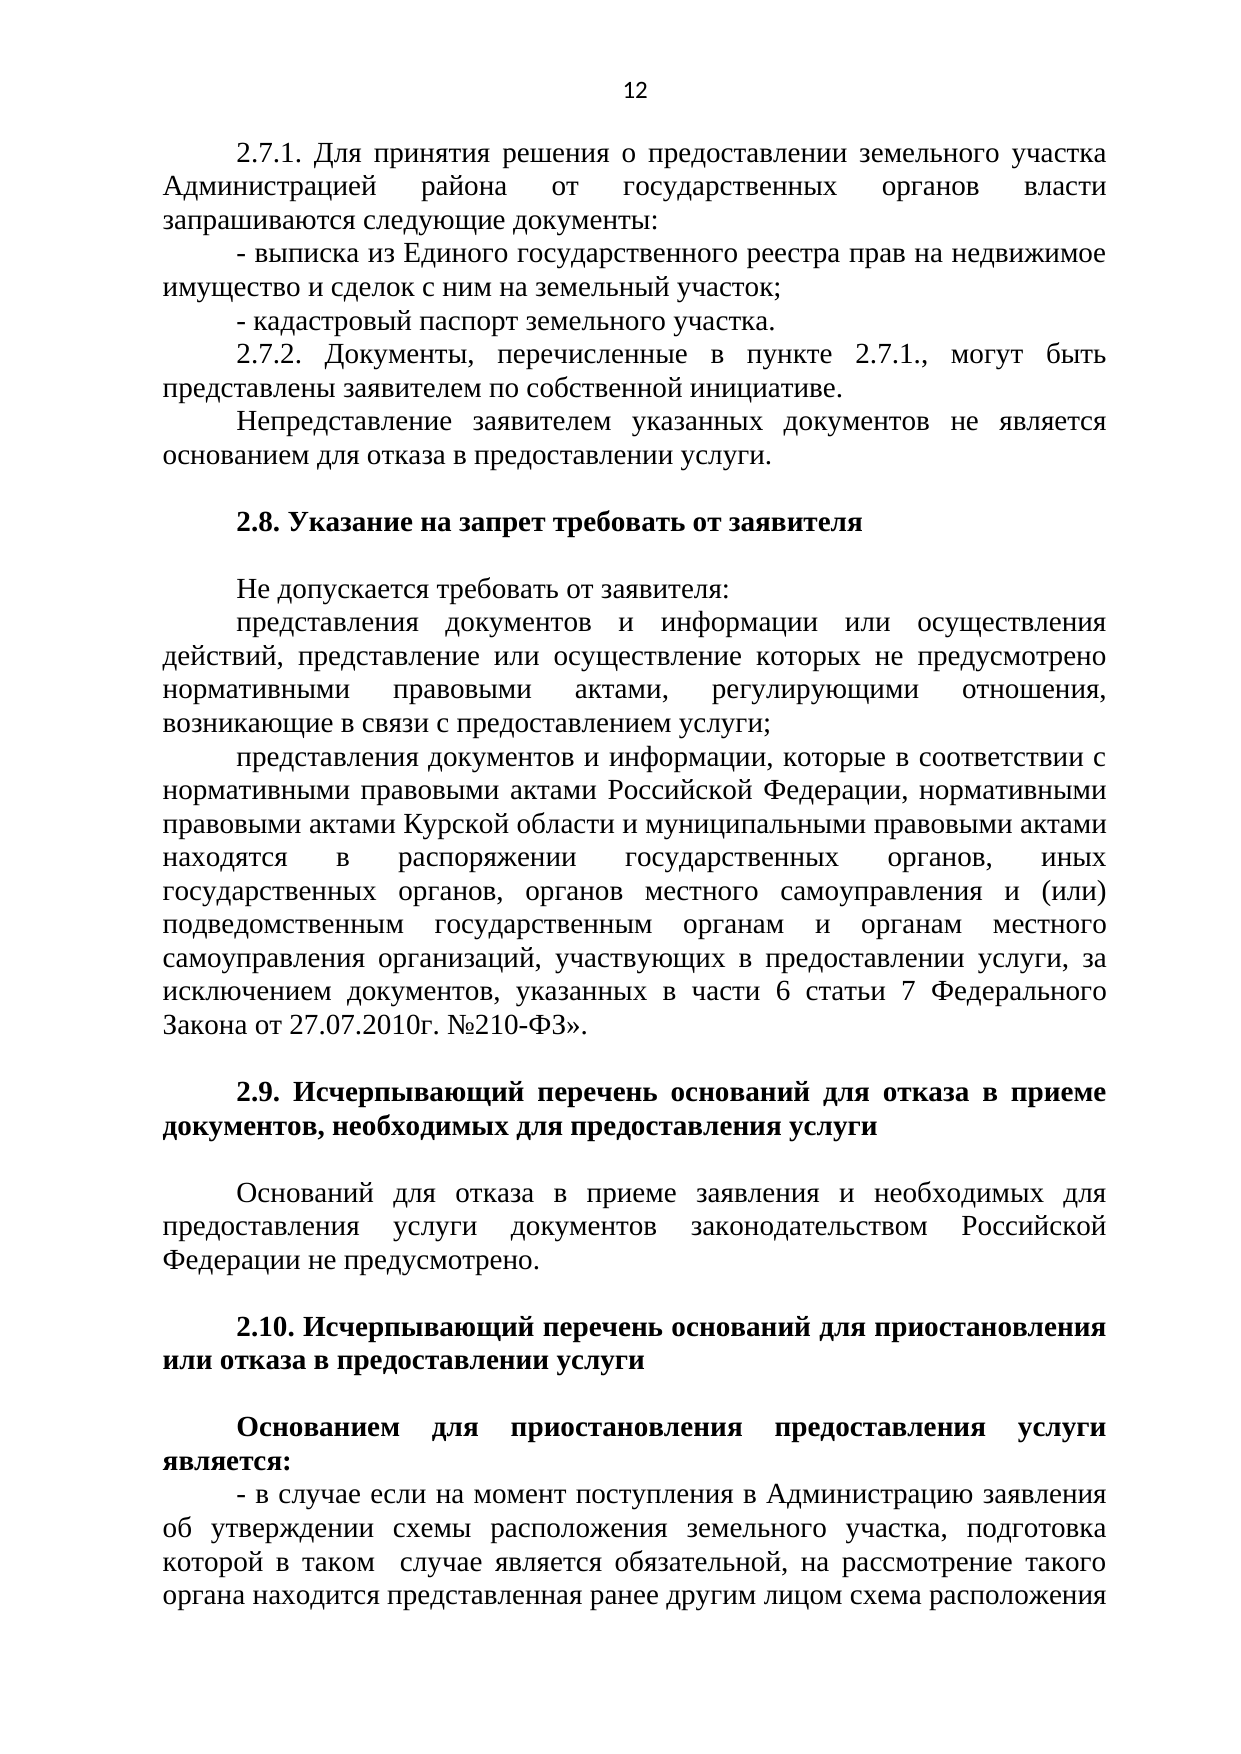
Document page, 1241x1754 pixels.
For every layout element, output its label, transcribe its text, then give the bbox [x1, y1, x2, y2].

text 2.7.1. Для принятия решения о предоставлении земельного участка Администрацией района от государственных органов власти запрашиваются следующие документы: [162, 135, 1107, 236]
text 2.7.2. Документы, перечисленные в пункте 2.7.1., могут быть представлены заявителем по собственной инициативе. [162, 336, 1107, 403]
text - выписка из Единого государственного реестра прав на недвижимое имущество и сделок с ним на земельный участок; [162, 236, 1107, 303]
text Основанием для приостановления предоставления услуги является: [162, 1409, 1107, 1477]
text 2.10. Исчерпывающий перечень оснований для приостановления или отказа в предоставлении услуги [162, 1309, 1107, 1376]
text 2.8. Указание на запрет требовать от заявителя [162, 504, 1107, 537]
text представления документов и информации, которые в соответствии с нормативными правовыми актами Российской Федерации, нормативными правовыми актами Курской области и муниципальными правовыми актами находятся в распоряжении государственных органов, иных государственных органов, органов местного самоуправления и (или) подведомственным государственным органам и органам местного самоуправления организаций, участвующих в предоставлении услуги, за исключением документов, указанных в части 6 статьи 7 Федерального Закона от 27.07.2010г. №210-ФЗ». [162, 739, 1107, 1041]
text Оснований для отказа в приеме заявления и необходимых для предоставления услуги документов законодательством Российской Федерации не предусмотрено. [162, 1175, 1107, 1275]
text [162, 1477, 1107, 1611]
text 2.9. Исчерпывающий перечень оснований для отказа в приеме документов, необходимых для предоставления услуги [162, 1074, 1107, 1141]
text - кадастровый паспорт земельного участка. [162, 303, 1107, 336]
text Непредставление заявителем указанных документов не является основанием для отказа в предоставлении услуги. [162, 403, 1107, 470]
text представления документов и информации или осуществления действий, представление или осуществление которых не предусмотрено нормативными правовыми актами, регулирующими отношения, возникающие в связи с предоставлением услуги; [162, 604, 1107, 739]
text Не допускается требовать от заявителя: [162, 571, 1107, 604]
